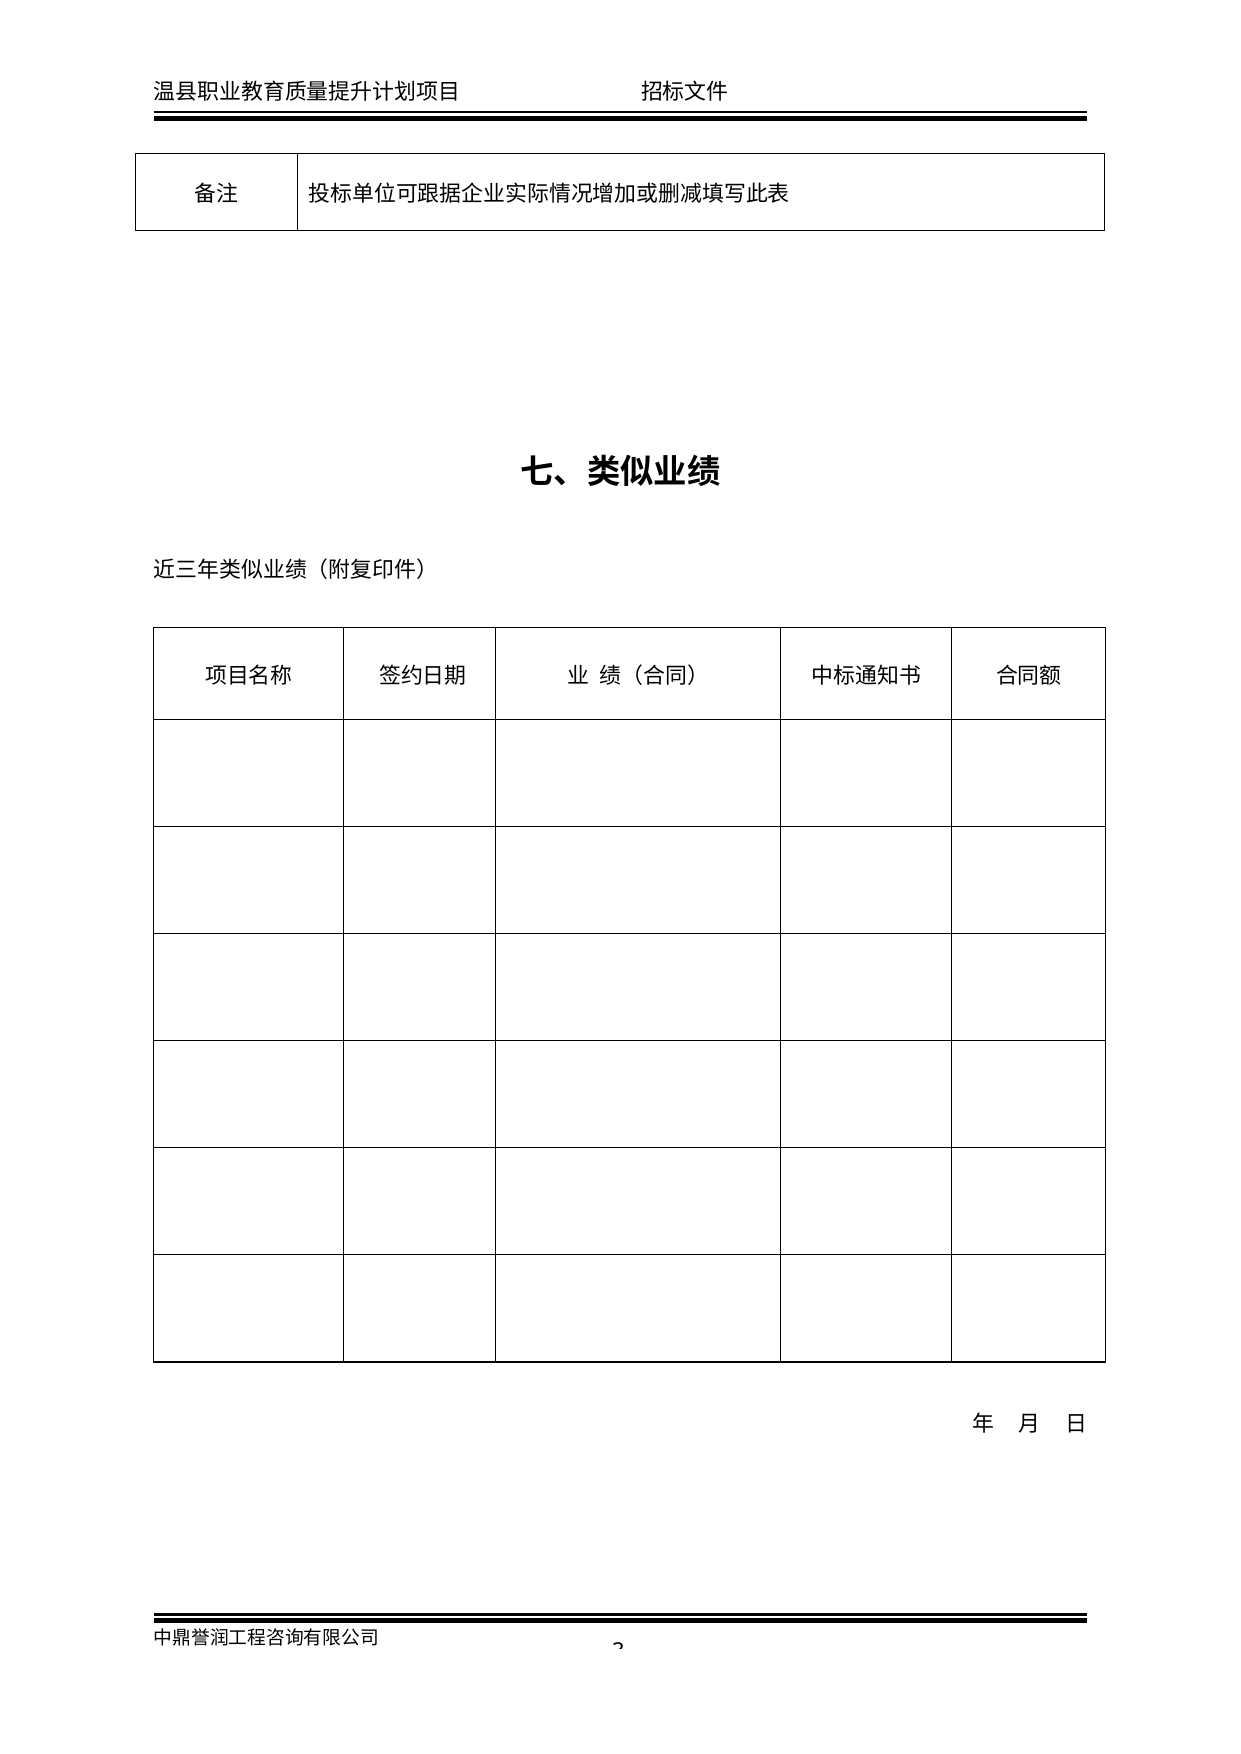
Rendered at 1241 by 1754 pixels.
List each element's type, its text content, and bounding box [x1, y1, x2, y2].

table_cell [952, 1148, 1105, 1254]
table_cell [496, 1255, 780, 1361]
table_cell [781, 1148, 951, 1254]
table_cell [154, 1041, 343, 1147]
table_cell [496, 827, 780, 933]
table_header 业 绩（合同） [496, 628, 780, 719]
table_cell [781, 934, 951, 1040]
table_cell [781, 1041, 951, 1147]
table_cell [344, 1148, 495, 1254]
table_cell [496, 720, 780, 826]
table_cell [952, 1041, 1105, 1147]
table_cell [344, 827, 495, 933]
table_cell [344, 720, 495, 826]
table_cell [344, 1041, 495, 1147]
subtitle 七、类似业绩 [153, 429, 1087, 508]
table_cell [154, 934, 343, 1040]
table_cell [781, 827, 951, 933]
table_cell [154, 1148, 343, 1254]
table_cell [344, 934, 495, 1040]
table_cell [154, 827, 343, 933]
table_cell [496, 934, 780, 1040]
table_cell [781, 720, 951, 826]
table_cell [952, 934, 1105, 1040]
table_cell 投标单位可跟据企业实际情况增加或删减填写此表 [298, 154, 1104, 230]
table_header 项目名称 [154, 628, 343, 719]
table_cell 备注 [136, 154, 297, 230]
table_header 中标通知书 [781, 628, 951, 719]
table_cell [952, 827, 1105, 933]
table_header 签约日期 [344, 628, 495, 719]
table_cell [344, 1255, 495, 1361]
table_cell [496, 1148, 780, 1254]
text 年 月 日 [153, 1402, 1087, 1442]
text 近三年类似业绩（附复印件） [153, 548, 1087, 588]
table_cell [154, 1255, 343, 1361]
table_cell [496, 1041, 780, 1147]
table_cell [154, 720, 343, 826]
table_header 合同额 [952, 628, 1105, 719]
table_cell [952, 720, 1105, 826]
table_cell [952, 1255, 1105, 1361]
table_cell [781, 1255, 951, 1361]
